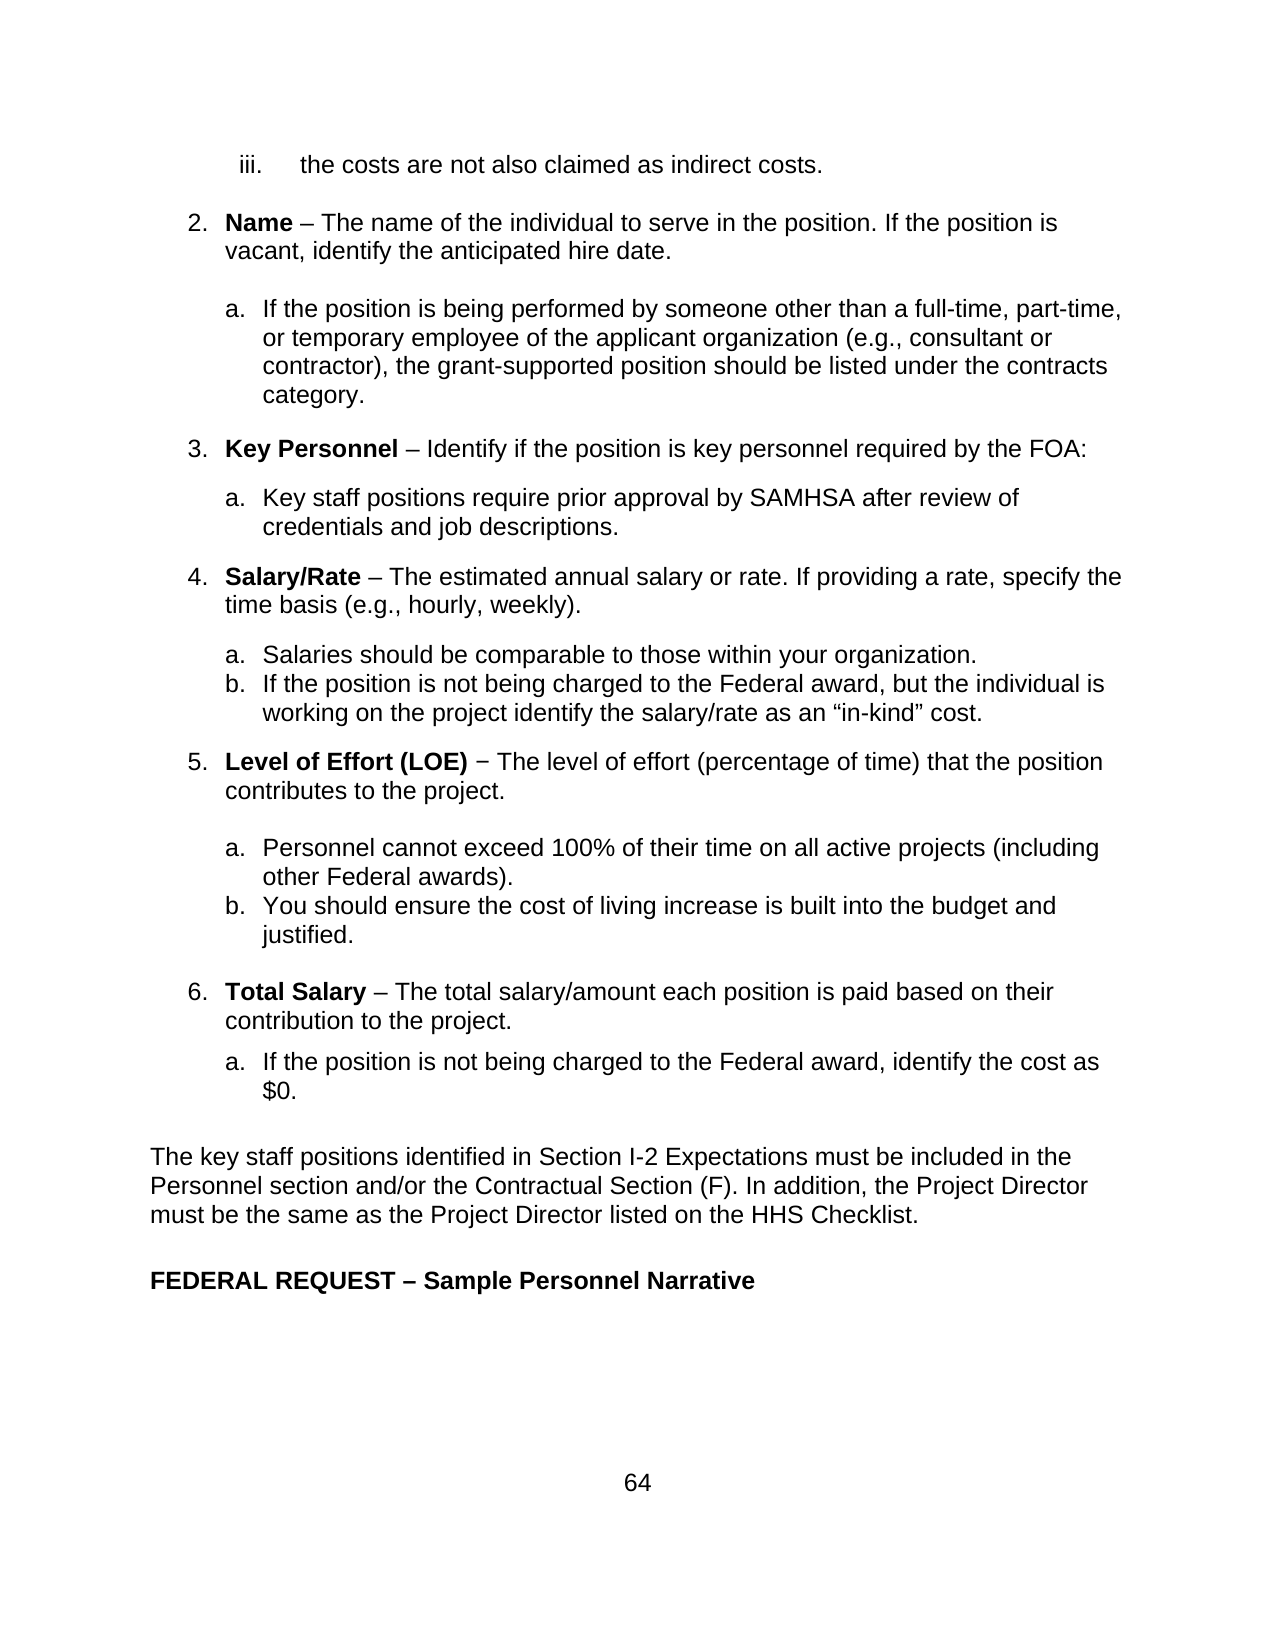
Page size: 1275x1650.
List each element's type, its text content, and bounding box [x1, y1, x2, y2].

list Salaries should be comparable to those within your organization. [225, 640, 1125, 669]
list Name – The name of the individual to serve in the position. If the position is vacant, identify the anticipated hire date. [187, 207, 1125, 265]
list Salary/Rate – The estimated annual salary or rate. If providing a rate, specify the time basis (e.g., hourly, weekly). [187, 562, 1125, 619]
list Total Salary – The total salary/amount each position is paid based on their contribution to the project. [187, 977, 1125, 1034]
list If the position is not being charged to the Federal award, identify the cost as $0. [225, 1047, 1125, 1104]
list If the position is not being charged to the Federal award, but the individual is working on the project identify the salary/rate as an “in-kind” cost. [225, 669, 1125, 726]
list If the position is being performed by someone other than a full-time, part-time, or temporary employee of the applicant organization (e.g., consultant or contractor), the grant-supported position should be listed under the contracts category. [225, 294, 1125, 409]
text The key staff positions identified in Section I-2 Expectations must be included in the Personnel section and/or the Contractual Section (F). In addition, the Project Director must be the same as the Project Director listed on the HHS Checklist. [150, 1142, 1125, 1228]
list the costs are not also claimed as indirect costs. [262, 150, 1125, 179]
list Key staff positions require prior approval by SAMHSA after review of credentials and job descriptions. [225, 483, 1125, 541]
list Personnel cannot exceed 100% of their time on all active projects (including other Federal awards). [225, 833, 1125, 891]
list Level of Effort (LOE) − The level of effort (percentage of time) that the position contributes to the project. [187, 747, 1125, 804]
text FEDERAL REQUEST – Sample Personnel Narrative [150, 1266, 1125, 1294]
list You should ensure the cost of living increase is built into the budget and justified. [225, 891, 1125, 948]
list Key Personnel – Identify if the position is key personnel required by the FOA: [187, 434, 1125, 462]
